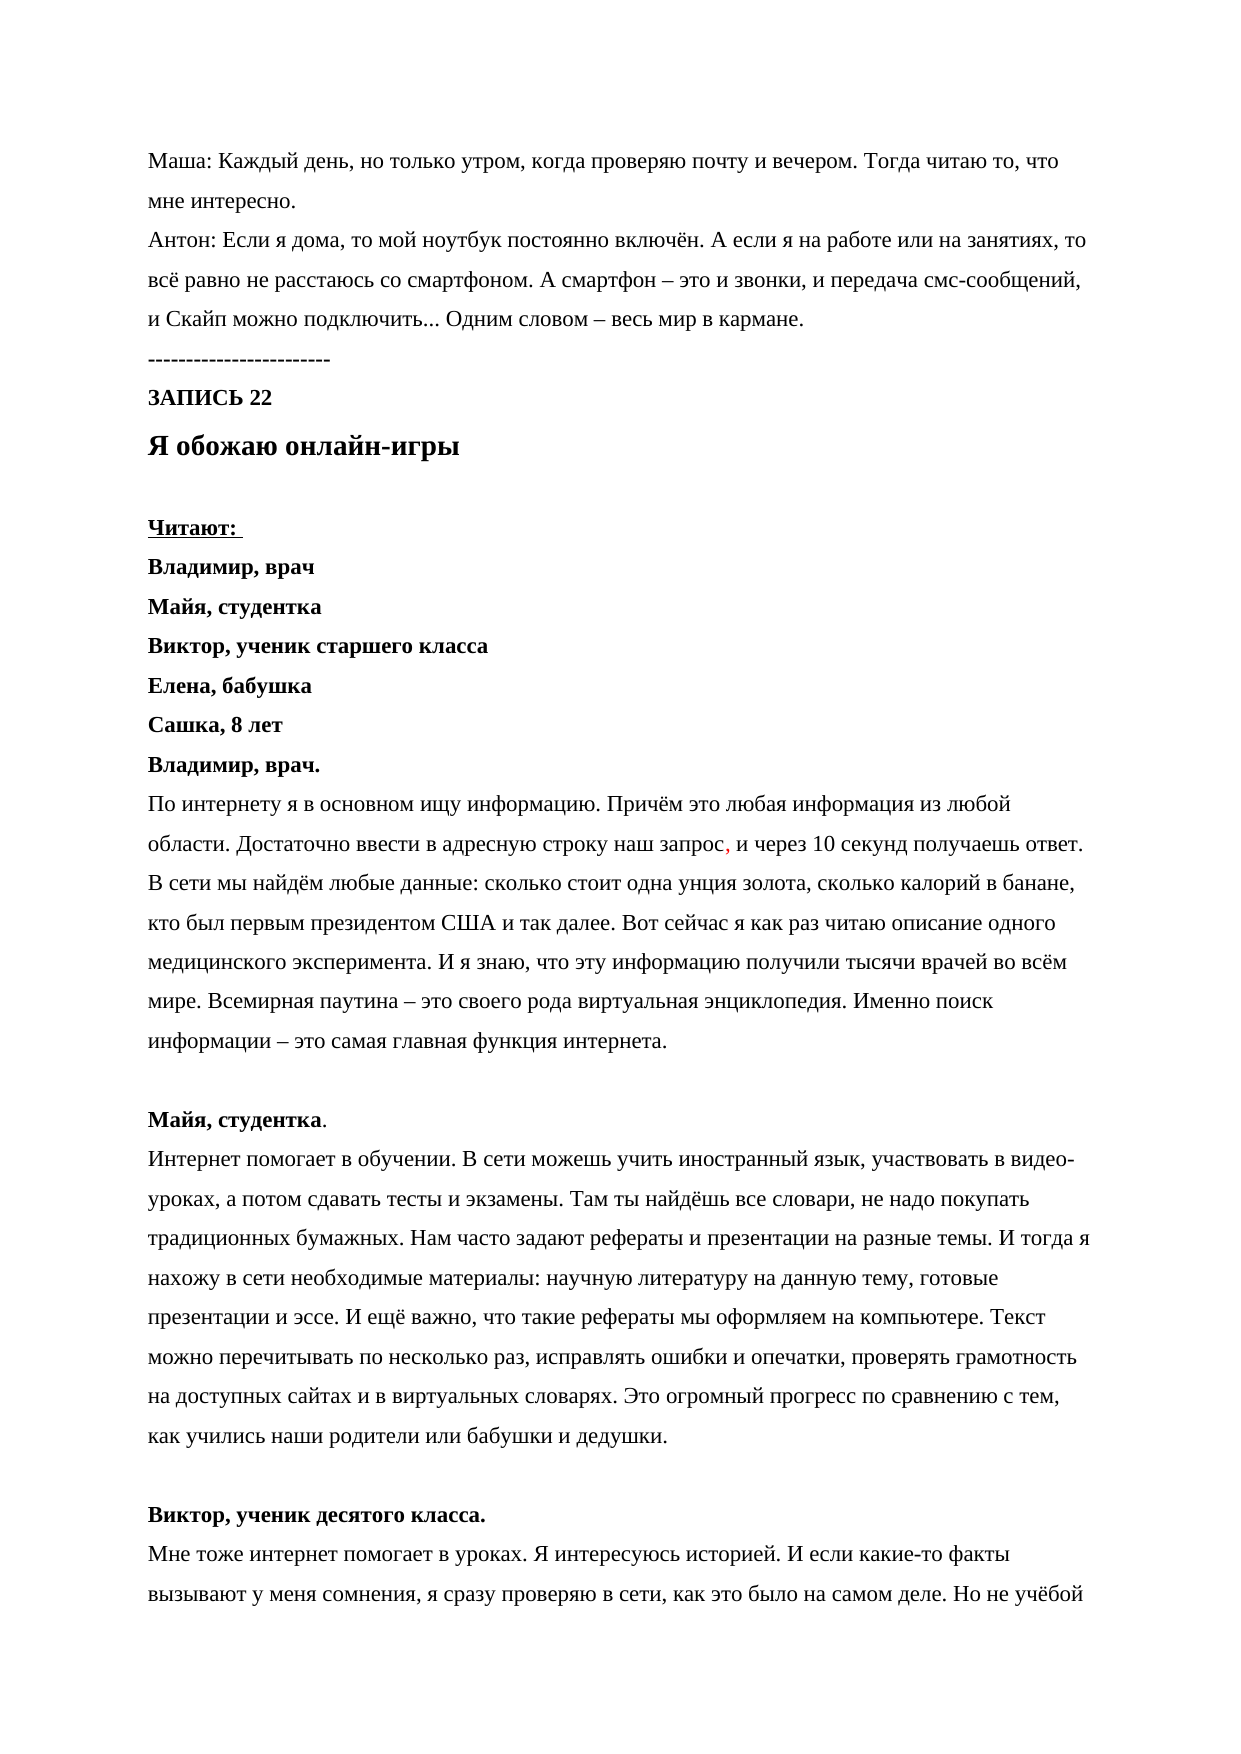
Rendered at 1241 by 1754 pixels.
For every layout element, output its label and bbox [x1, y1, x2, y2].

text [148, 148, 1093, 213]
text [148, 227, 1093, 1606]
